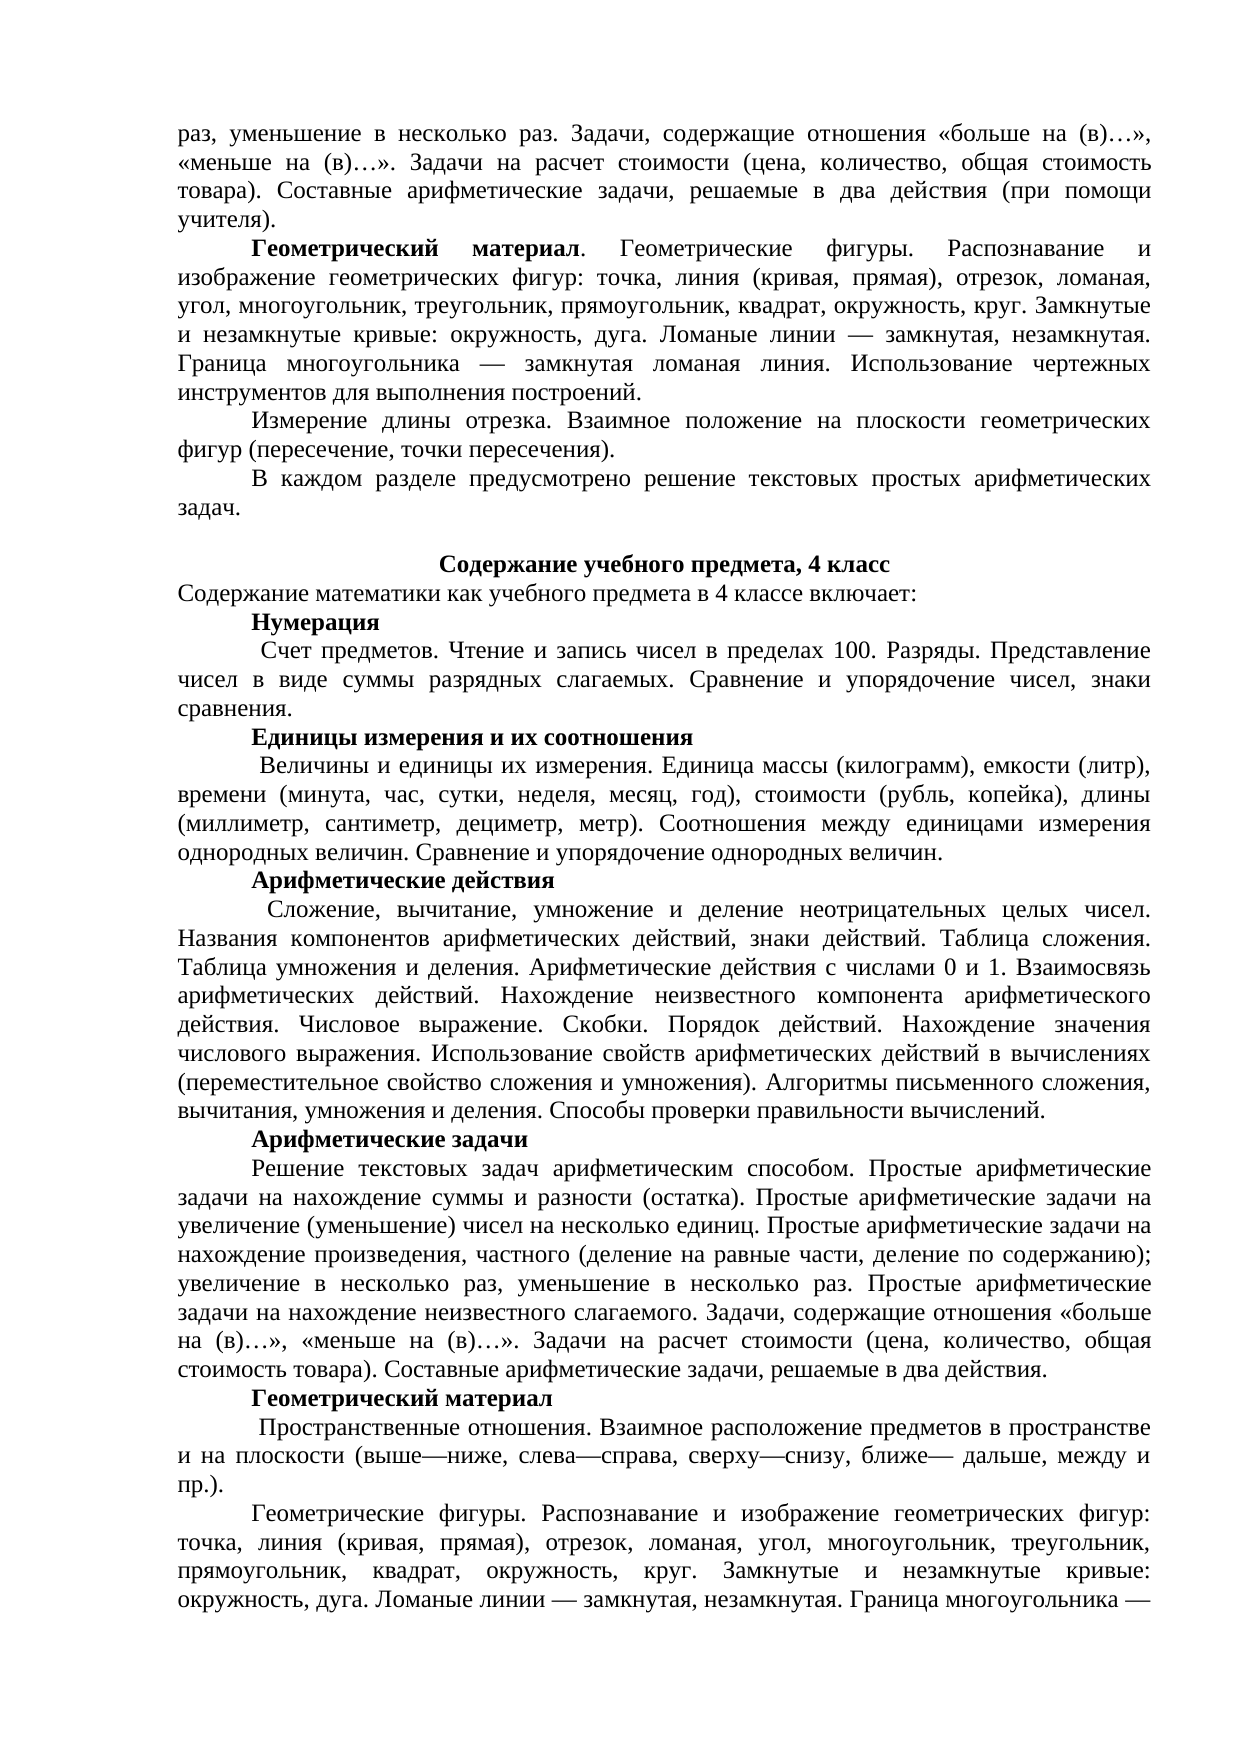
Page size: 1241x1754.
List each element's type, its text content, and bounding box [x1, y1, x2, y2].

text Содержание математики как учебного предмета в 4 классе включает: [177, 578, 1152, 607]
text Геометрический материал. Геометрические фигуры. Распознавание и изображение геометрических фигур: точка, линия (кривая, прямая), отрезок, ломаная, угол, многоугольник, треугольник, прямоугольник, квадрат, окружность, круг. Замкнутые и незамкнутые кривые: окружность, дуга. Ломаные линии — замкнутая, незамкнутая. Граница многоугольника — замкнутая ломаная линия. Использование чертежных инструментов для выполнения построений. [177, 233, 1152, 406]
text Единицы измерения и их соотношения [177, 722, 1152, 751]
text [177, 1498, 1152, 1613]
text Геометрический материал [177, 1383, 1152, 1412]
text Содержание учебного предмета, 4 класс [177, 549, 1152, 578]
text Измерение длины отрезка. Взаимное положение на плоскости геометрических фигур (пересечение, точки пересечения). [177, 406, 1152, 463]
text Арифметические действия [177, 866, 1152, 894]
text Сложение, вычитание, умножение и деление неотрицательных целых чисел. Названия компонентов арифметических действий, знаки действий. Таблица сложения. Таблица умножения и деления. Арифметические действия с числами 0 и 1. Взаимосвязь арифметических действий. Нахождение неизвестного компонента арифметического действия. Числовое выражение. Скобки. Порядок действий. Нахождение значения числового выражения. Использование свойств арифметических действий в вычислениях (переместительное свойство сложения и умножения). Алгоритмы письменного сложения, вычитания, умножения и деления. Способы проверки правильности вычислений. [177, 894, 1152, 1124]
text Решение текстовых задач арифметическим способом. Простые арифметические задачи на нахождение суммы и разности (остатка). Простые арифметические задачи на увеличение (уменьшение) чисел на несколько единиц. Простые арифметические задачи на нахождение произведения, частного (деление на равные части, деление по содержанию); увеличение в несколько раз, уменьшение в несколько раз. Простые арифметические задачи на нахождение неизвестного слагаемого. Задачи, содержащие отношения «больше на (в)…», «меньше на (в)…». Задачи на расчет стоимости (цена, количество, общая стоимость товара). Составные арифметические задачи, решаемые в два действия. [177, 1153, 1152, 1383]
text Величины и единицы их измерения. Единица массы (килограмм), емкости (литр), времени (минута, час, сутки, неделя, месяц, год), стоимости (рубль, копейка), длины (миллиметр, сантиметр, дециметр, метр). Соотношения между единицами измерения однородных величин. Сравнение и упорядочение однородных величин. [177, 751, 1152, 866]
text Счет предметов. Чтение и запись чисел в пределах 100. Разряды. Представление чисел в виде суммы разрядных слагаемых. Сравнение и упорядочение чисел, знаки сравнения. [177, 636, 1152, 722]
text В каждом разделе предусмотрено решение текстовых простых арифметических задач. [177, 463, 1152, 521]
text Пространственные отношения. Взаимное расположение предметов в пространстве и на плоскости (выше—ниже, слева—справа, сверху—снизу, ближе— дальше, между и пр.). [177, 1412, 1152, 1498]
text Нумерация [177, 607, 1152, 636]
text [177, 118, 1152, 233]
text Арифметические задачи [177, 1124, 1152, 1153]
